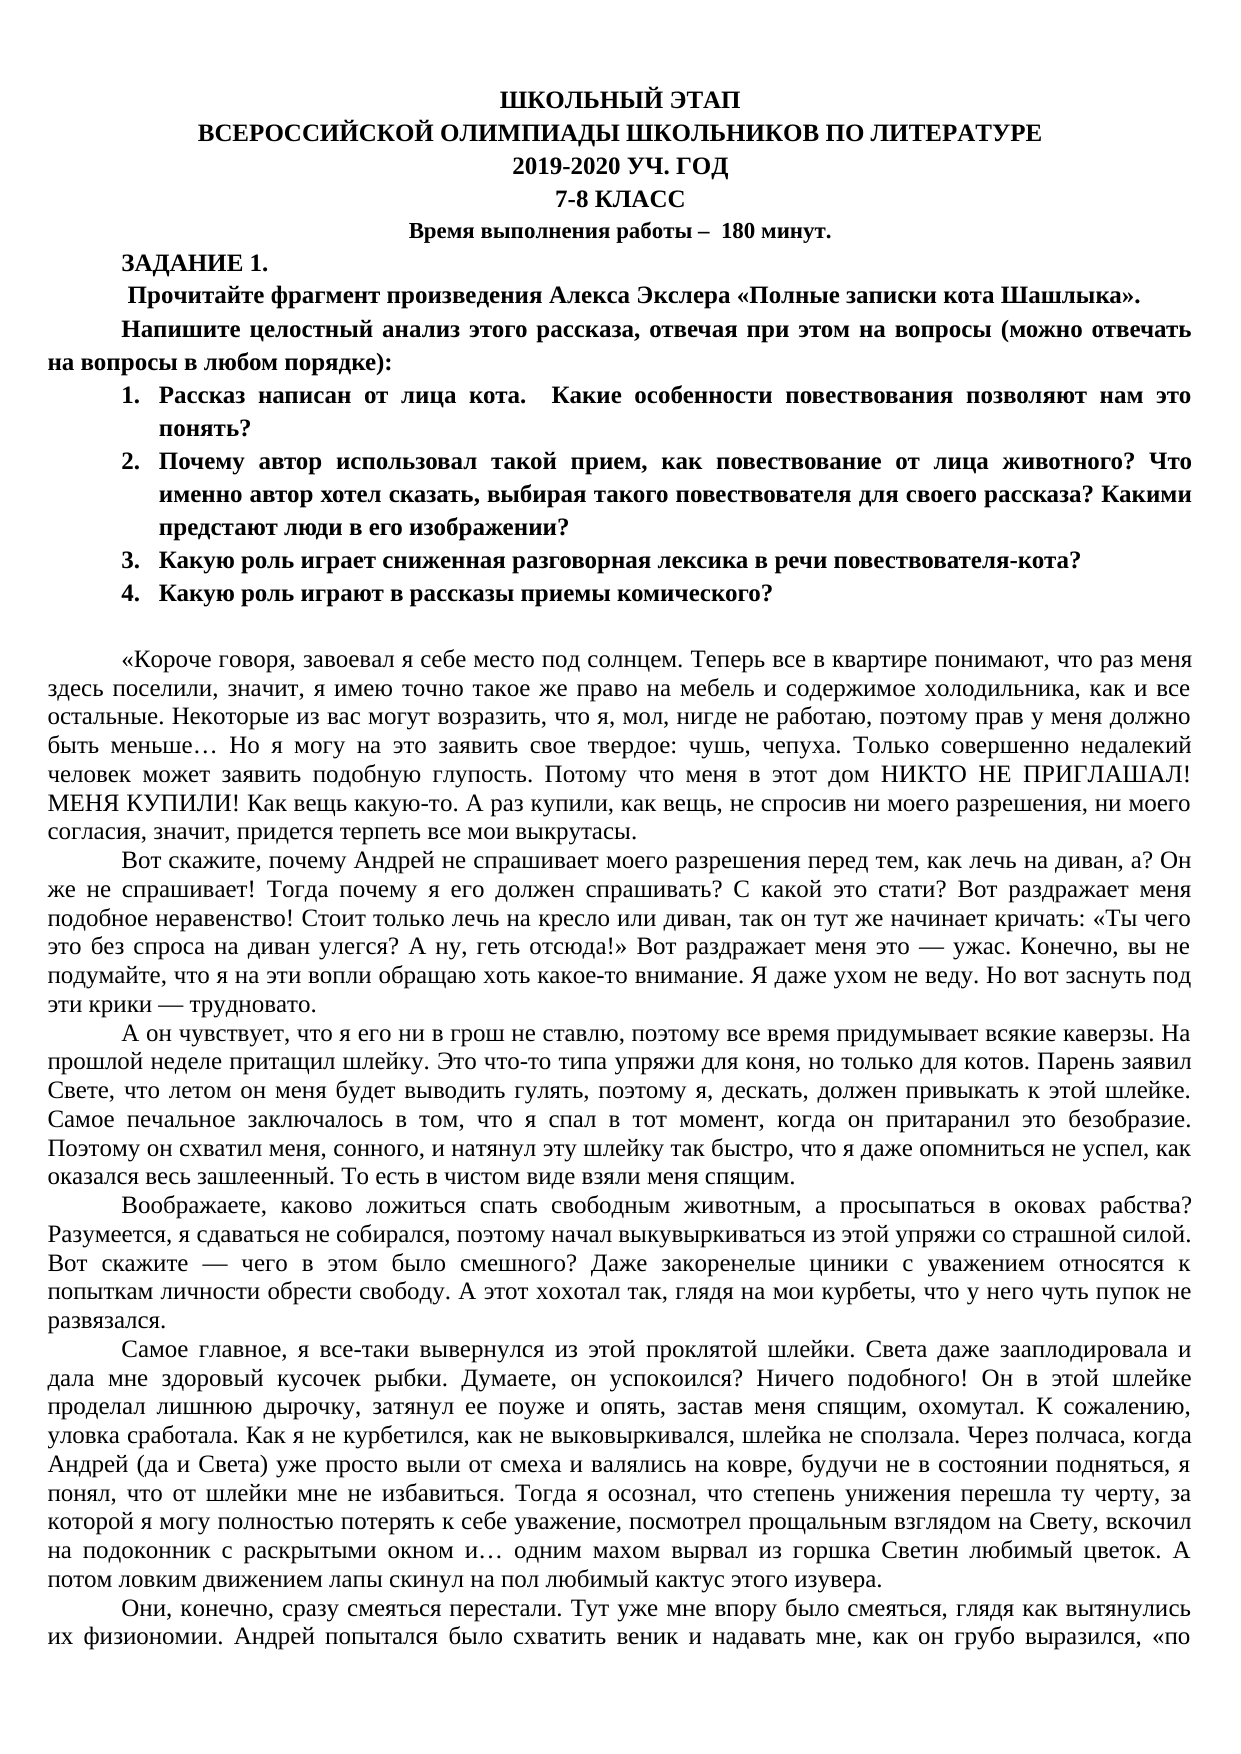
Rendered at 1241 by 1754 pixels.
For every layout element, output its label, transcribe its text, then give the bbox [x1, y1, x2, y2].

list Какую роль играет сниженная разговорная лексика в речи повествователя-кота? [121, 545, 1193, 573]
list Почему автор использовал такой прием, как повествование от лица животного? Что именно автор хотел сказать, выбирая такого повествователя для своего рассказа? Какими предстают люди в его изображении? [121, 446, 1193, 541]
text ЗАДАНИЕ 1. [47, 248, 1193, 276]
list Какую роль играют в рассказы приемы комического? [121, 578, 1193, 607]
text А он чувствует, что я его ни в грош не ставлю, поэтому все время придумывает всякие каверзы. На прошлой неделе притащил шлейку. Это что-то типа упряжи для коня, но только для котов. Парень заявил Свете, что летом он меня будет выводить гулять, поэтому я, дескать, должен привыкать к этой шлейке. Самое печальное заключалось в том, что я спал в тот момент, когда он притаранил это безобразие. Поэтому он схватил меня, сонного, и натянул эту шлейку так быстро, что я даже опомниться не успел, как оказался весь зашлеенный. То есть в чистом виде взяли меня спящим. [47, 1018, 1193, 1190]
text Напишите целостный анализ этого рассказа, отвечая при этом на вопросы (можно отвечать на вопросы в любом порядке): [47, 314, 1193, 375]
text 2019-2020 УЧ. ГОД [47, 151, 1193, 180]
text Прочитайте фрагмент произведения Алекса Экслера «Полные записки кота Шашлыка». [47, 281, 1193, 309]
list Рассказ написан от лица кота. Какие особенности повествования позволяют нам это понять? [121, 380, 1193, 441]
text Воображаете, каково ложиться спать свободным животным, а просыпаться в оковах рабства? Разумеется, я сдаваться не собирался, поэтому начал выкувыркиваться из этой упряжи со страшной силой. Вот скажите — чего в этом было смешного? Даже закоренелые циники с уважением относятся к попыткам личности обрести свободу. А этот хохотал так, глядя на мои курбеты, что у него чуть пупок не развязался. [47, 1190, 1193, 1334]
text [47, 1593, 1193, 1650]
text 7-8 КЛАСС [47, 184, 1193, 213]
text «Короче говоря, завоевал я себе место под солнцем. Теперь все в квартире понимают, что раз меня здесь поселили, значит, я имею точно такое же право на мебель и содержимое холодильника, как и все остальные. Некоторые из вас могут возразить, что я, мол, нигде не работаю, поэтому прав у меня должно быть меньше… Но я могу на это заявить свое твердое: чушь, чепуха. Только совершенно недалекий человек может заявить подобную глупость. Потому что меня в этот дом НИКТО НЕ ПРИГЛАШАЛ! МЕНЯ КУПИЛИ! Как вещь какую-то. А раз купили, как вещь, не спросив ни моего разрешения, ни моего согласия, значит, придется терпеть все мои выкрутасы. [47, 644, 1193, 845]
text Самое главное, я все-таки вывернулся из этой проклятой шлейки. Света даже зааплодировала и дала мне здоровый кусочек рыбки. Думаете, он успокоился? Ничего подобного! Он в этой шлейке проделал лишнюю дырочку, затянул ее поуже и опять, застав меня спящим, охомутал. К сожалению, уловка сработала. Как я не курбетился, как не выковыркивался, шлейка не сползала. Через полчаса, когда Андрей (да и Света) уже просто выли от смеха и валялись на ковре, будучи не в состоянии подняться, я понял, что от шлейки мне не избавиться. Тогда я осознал, что степень унижения перешла ту черту, за которой я могу полностью потерять к себе уважение, посмотрел прощальным взглядом на Свету, вскочил на подоконник с раскрытыми окном и… одним махом вырвал из горшка Светин любимый цветок. А потом ловким движением лапы скинул на пол любимый кактус этого изувера. [47, 1334, 1193, 1593]
text Вот скажите, почему Андрей не спрашивает моего разрешения перед тем, как лечь на диван, а? Он же не спрашивает! Тогда почему я его должен спрашивать? С какой это стати? Вот раздражает меня подобное неравенство! Стоит только лечь на кресло или диван, так он тут же начинает кричать: «Ты чего это без спроса на диван улегся? А ну, геть отсюда!» Вот раздражает меня это — ужас. Конечно, вы не подумайте, что я на эти вопли обращаю хоть какое-то внимание. Я даже ухом не веду. Но вот заснуть под эти крики — трудновато. [47, 845, 1193, 1018]
text ВСЕРОССИЙСКОЙ ОЛИМПИАДЫ ШКОЛЬНИКОВ ПО ЛИТЕРАТУРЕ [47, 118, 1193, 147]
text Время выполнения работы – 180 минут. [47, 217, 1193, 244]
text ШКОЛЬНЫЙ ЭТАП [47, 85, 1193, 114]
